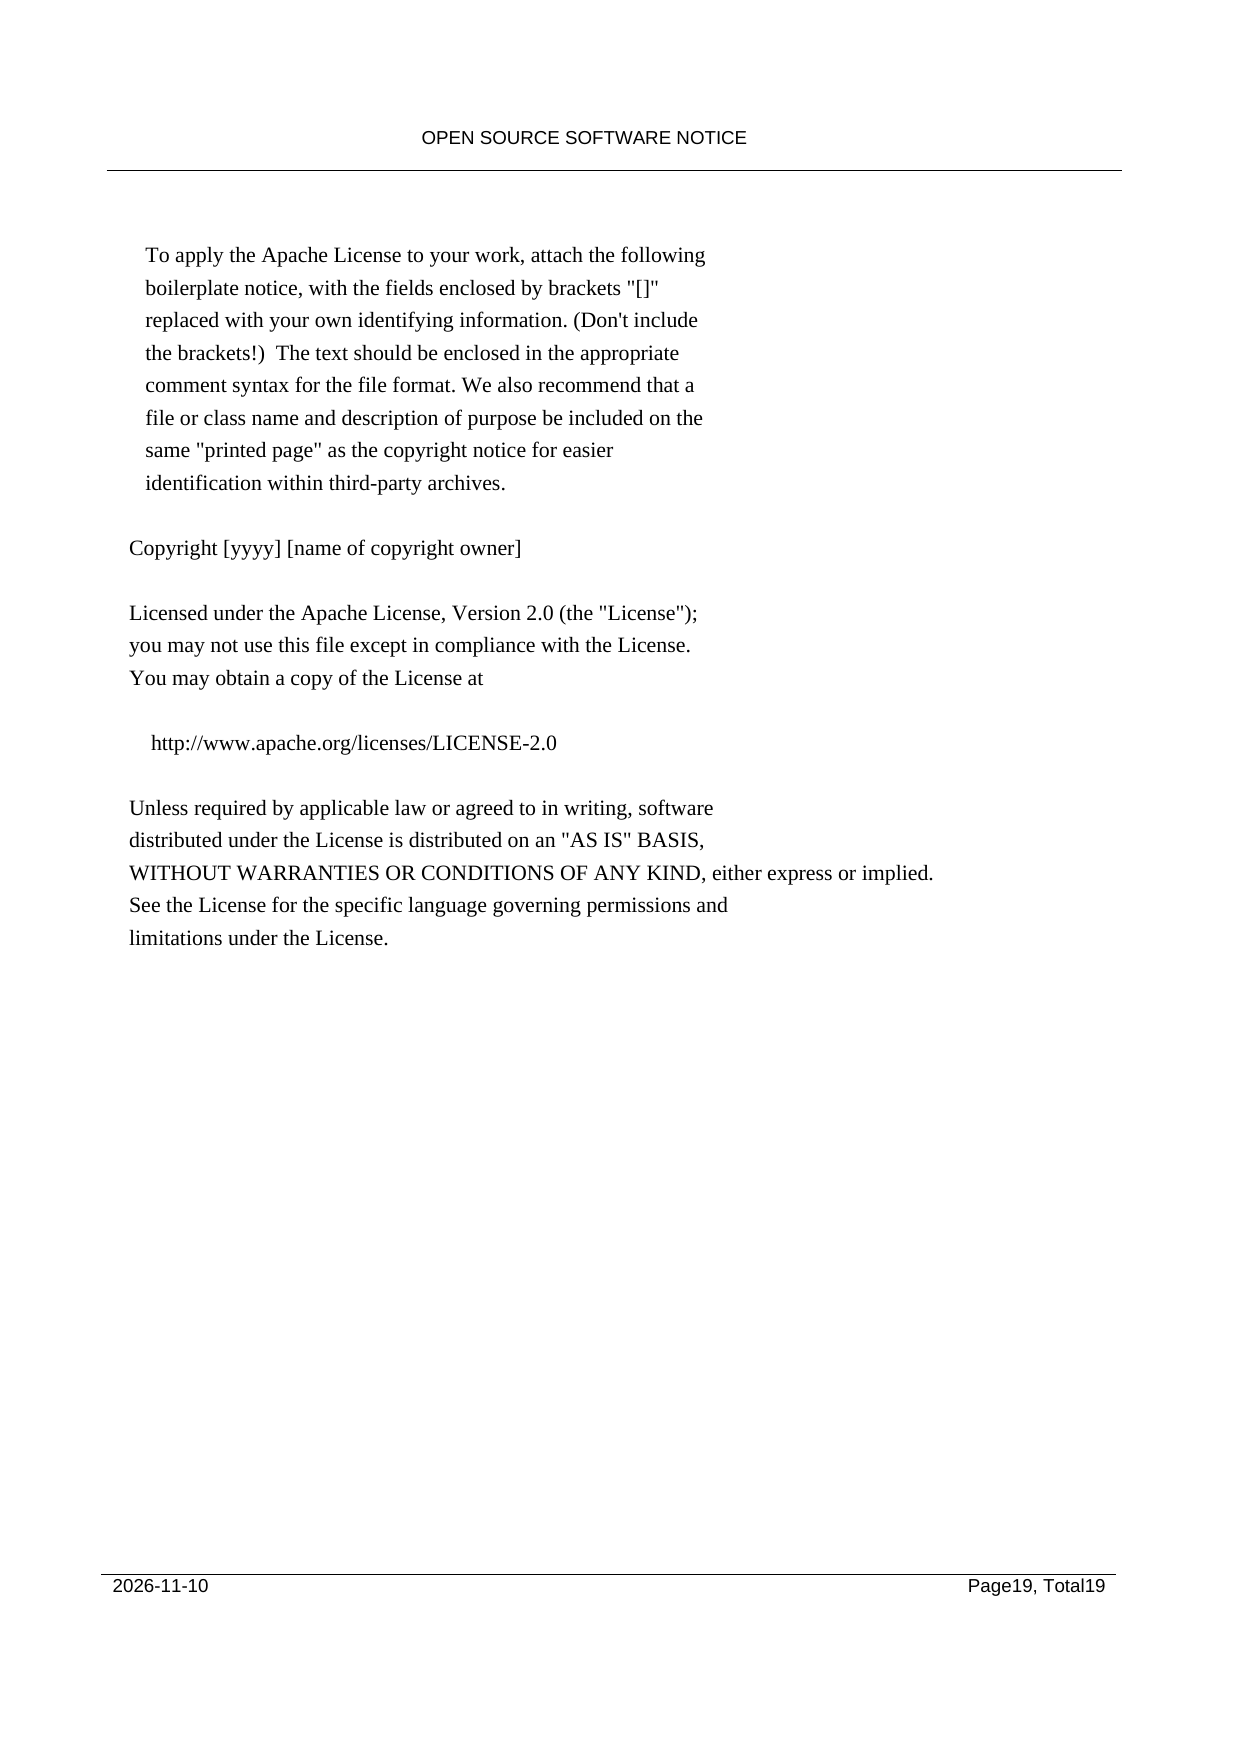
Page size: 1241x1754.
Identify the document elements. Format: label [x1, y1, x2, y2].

text [112, 206, 1128, 954]
